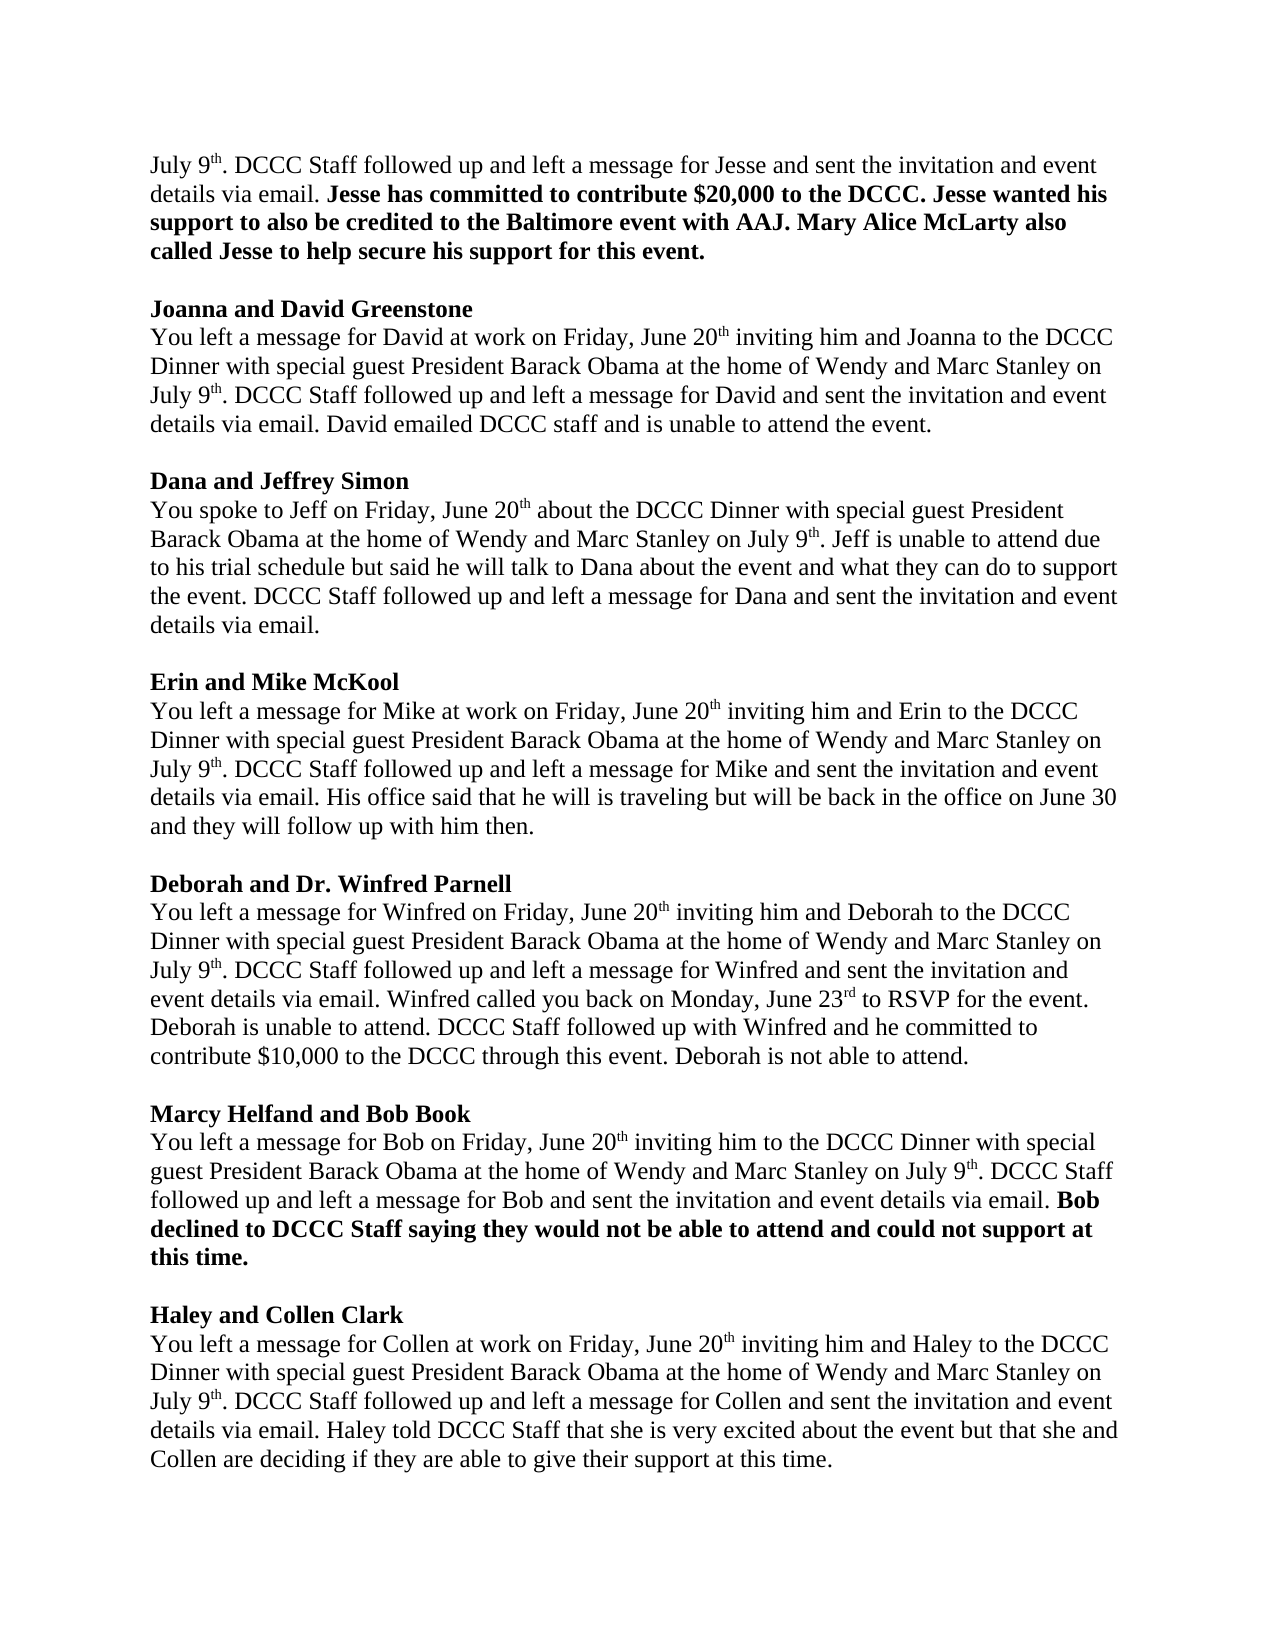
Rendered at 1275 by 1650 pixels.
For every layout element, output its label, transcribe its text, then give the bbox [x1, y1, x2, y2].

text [150, 150, 1125, 265]
text You left a message for Mike at work on Friday, June 20th inviting him and Erin to the DCCC Dinner with special guest President Barack Obama at the home of Wendy and Marc Stanley on July 9th. DCCC Staff followed up and left a message for Mike and sent the invitation and event details via email. His office said that he will is traveling but will be back in the office on June 30 and they will follow up with him then. [150, 696, 1125, 840]
text You left a message for David at work on Friday, June 20th inviting him and Joanna to the DCCC Dinner with special guest President Barack Obama at the home of Wendy and Marc Stanley on July 9th. DCCC Staff followed up and left a message for David and sent the invitation and event details via email. David emailed DCCC staff and is unable to attend the event. [150, 322, 1125, 437]
text You left a message for Collen at work on Friday, June 20th inviting him and Haley to the DCCC Dinner with special guest President Barack Obama at the home of Wendy and Marc Stanley on July 9th. DCCC Staff followed up and left a message for Collen and sent the invitation and event details via email. Haley told DCCC Staff that she is very excited about the event but that she and Collen are deciding if they are able to give their support at this time. [150, 1329, 1125, 1472]
text You left a message for Bob on Friday, June 20th inviting him to the DCCC Dinner with special guest President Barack Obama at the home of Wendy and Marc Stanley on July 9th. DCCC Staff followed up and left a message for Bob and sent the invitation and event details via email. Bob declined to DCCC Staff saying they would not be able to attend and could not support at this time. [150, 1127, 1125, 1271]
text Deborah and Dr. Winfred Parnell [150, 869, 1125, 897]
text Joanna and David Greenstone [150, 294, 1125, 322]
text Haley and Collen Clark [150, 1300, 1125, 1329]
text Erin and Mike McKool [150, 667, 1125, 696]
text You spoke to Jeff on Friday, June 20th about the DCCC Dinner with special guest President Barack Obama at the home of Wendy and Marc Stanley on July 9th. Jeff is unable to attend due to his trial schedule but said he will talk to Dana about the event and what they can do to support the event. DCCC Staff followed up and left a message for Dana and sent the invitation and event details via email. [150, 495, 1125, 639]
text Marcy Helfand and Bob Book [150, 1099, 1125, 1127]
text Dana and Jeffrey Simon [150, 466, 1125, 495]
text You left a message for Winfred on Friday, June 20th inviting him and Deborah to the DCCC Dinner with special guest President Barack Obama at the home of Wendy and Marc Stanley on July 9th. DCCC Staff followed up and left a message for Winfred and sent the invitation and event details via email. Winfred called you back on Monday, June 23rd to RSVP for the event. Deborah is unable to attend. DCCC Staff followed up with Winfred and he committed to contribute $10,000 to the DCCC through this event. Deborah is not able to attend. [150, 897, 1125, 1070]
